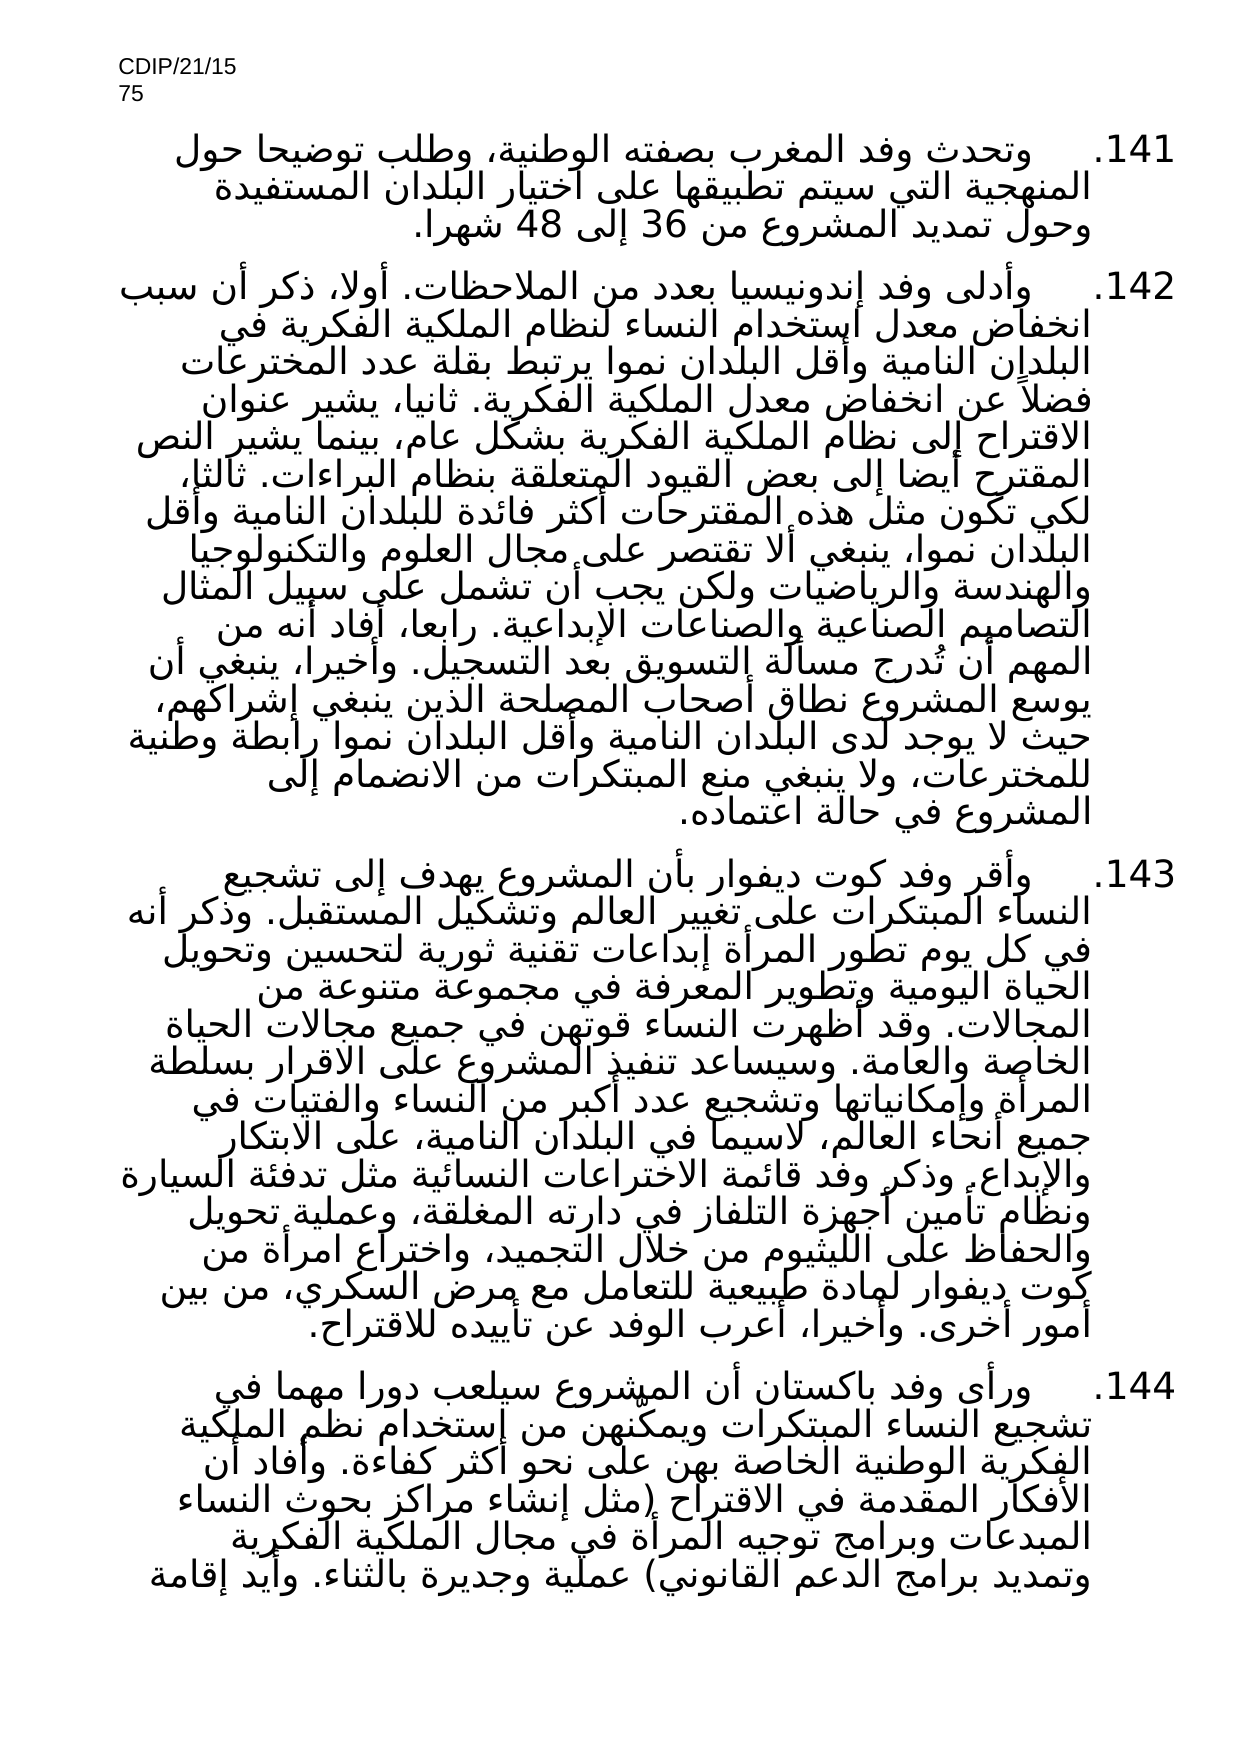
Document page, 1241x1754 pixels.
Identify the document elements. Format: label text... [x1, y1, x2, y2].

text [118, 1370, 1092, 1595]
text وأقر وفد كوت ديفوار بأن المشروع يهدف إلى تشجيع النساء المبتكرات على تغيير العالم وتشكيل المستقبل. وذكر أنه في كل يوم تطور المرأة إبداعات تقنية ثورية لتحسين وتحويل الحياة اليومية وتطوير المعرفة في مجموعة متنوعة من المجالات. وقد أظهرت النساء قوتهن في جميع مجالات الحياة الخاصة والعامة. وسيساعد تنفيذ المشروع على الاقرار بسلطة المرأة وإمكانياتها وتشجيع عدد أكبر من النساء والفتيات في جميع أنحاء العالم، لاسيما في البلدان النامية، على الابتكار والإبداع. وذكر وفد قائمة الاختراعات النسائية مثل تدفئة السيارة ونظام تأمين أجهزة التلفاز في دارته المغلقة، وعملية تحويل والحفاظ على الليثيوم من خلال التجميد، واختراع امرأة من كوت ديفوار لمادة طبيعية للتعامل مع مرض السكري، من بين أمور أخرى. وأخيرا، أعرب الوفد عن تأييده للاقتراح. [118, 857, 1092, 1345]
text وأدلى وفد إندونيسيا بعدد من الملاحظات. أولا، ذكر أن سبب انخفاض معدل استخدام النساء لنظام الملكية الفكرية في البلدان النامية وأقل البلدان نموا يرتبط بقلة عدد المخترعات فضلاً عن انخفاض معدل الملكية الفكرية. ثانيا، يشير عنوان الاقتراح إلى نظام الملكية الفكرية بشكل عام، بينما يشير النص المقترح أيضا إلى بعض القيود المتعلقة بنظام البراءات. ثالثا، لكي تكون مثل هذه المقترحات أكثر فائدة للبلدان النامية وأقل البلدان نموا، ينبغي ألا تقتصر على مجال العلوم والتكنولوجيا والهندسة والرياضيات ولكن يجب أن تشمل على سبيل المثال التصاميم الصناعية والصناعات الإبداعية. رابعا، أفاد أنه من المهم أن تُدرج مسألة التسويق بعد التسجيل. وأخيرا، ينبغي أن يوسع المشروع نطاق أصحاب المصلحة الذين ينبغي إشراكهم، حيث لا يوجد لدى البلدان النامية وأقل البلدان نموا رابطة وطنية للمخترعات، ولا ينبغي منع المبتكرات من الانضمام إلى المشروع في حالة اعتماده. [118, 270, 1092, 832]
text وتحدث وفد المغرب بصفته الوطنية، وطلب توضيحا حول المنهجية التي سيتم تطبيقها على اختيار البلدان المستفيدة وحول تمديد المشروع من 36 إلى 48 شهرا. [118, 132, 1092, 245]
